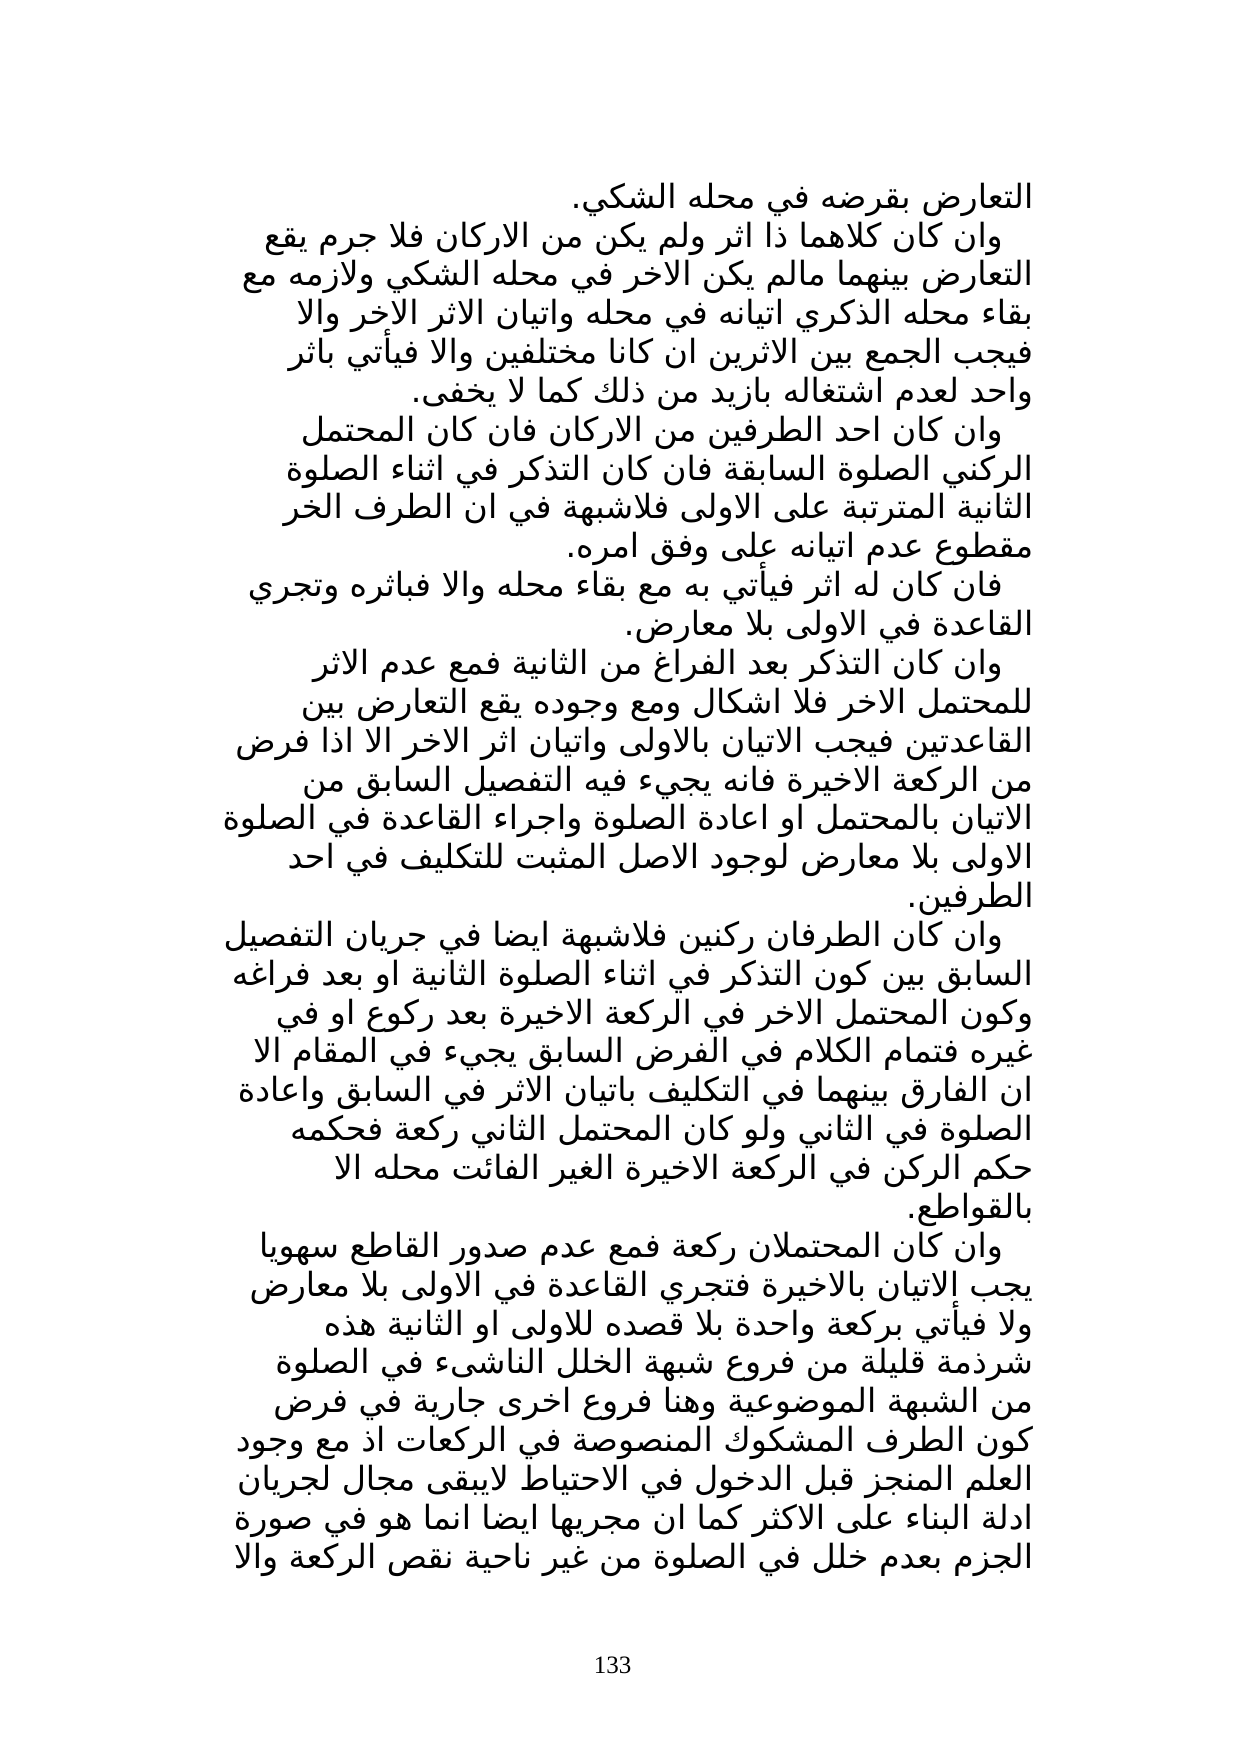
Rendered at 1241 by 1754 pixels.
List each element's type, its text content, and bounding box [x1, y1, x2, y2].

text فان كان له اثر فيأتي به مع بقاء محله والا فباثره وتجري القاعدة في الاولى بلا معارض. [222, 566, 1033, 643]
text وان كان كلاهما ذا اثر ولم يكن من الاركان فلا جرم يقع التعارض بينهما مالم يكن الاخر في محله الشكي ولازمه مع بقاء محله الذكري اتيانه في محله واتيان الاثر الاخر والا فيجب الجمع بين الاثرين ان كانا مختلفين والا فيأتي باثر واحد لعدم اشتغاله بازيد من ذلك كما لا يخفى. [222, 216, 1033, 410]
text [222, 1226, 1033, 1576]
text وان كان التذكر بعد الفراغ من الثانية فمع عدم الاثر للمحتمل الاخر فلا اشكال ومع وجوده يقع التعارض بين القاعدتين فيجب الاتيان بالاولى واتيان اثر الاخر الا اذا فرض من الركعة الاخيرة فانه يجيء فيه التفصيل السابق من الاتيان بالمحتمل او اعادة الصلوة واجراء القاعدة في الصلوة الاولى بلا معارض لوجود الاصل المثبت للتكليف في احد الطرفين. [222, 643, 1033, 915]
text وان كان الطرفان ركنين فلاشبهة ايضا في جريان التفصيل السابق بين كون التذكر في اثناء الصلوة الثانية او بعد فراغه وكون المحتمل الاخر في الركعة الاخيرة بعد ركوع او في غيره فتمام الكلام في الفرض السابق يجيء في المقام الا ان الفارق بينهما في التكليف باتيان الاثر في السابق واعادة الصلوة في الثاني ولو كان المحتمل الثاني ركعة فحكمه حكم الركن في الركعة الاخيرة الغير الفائت محله الا بالقواطع. [222, 915, 1033, 1226]
text وان كان احد الطرفين من الاركان فان كان المحتمل الركني الصلوة السابقة فان كان التذكر في اثناء الصلوة الثانية المترتبة على الاولى فلاشبهة في ان الطرف الخر مقطوع عدم اتيانه على وفق امره. [222, 410, 1033, 566]
text التعارض بقرضه في محله الشكي. [222, 177, 1033, 216]
